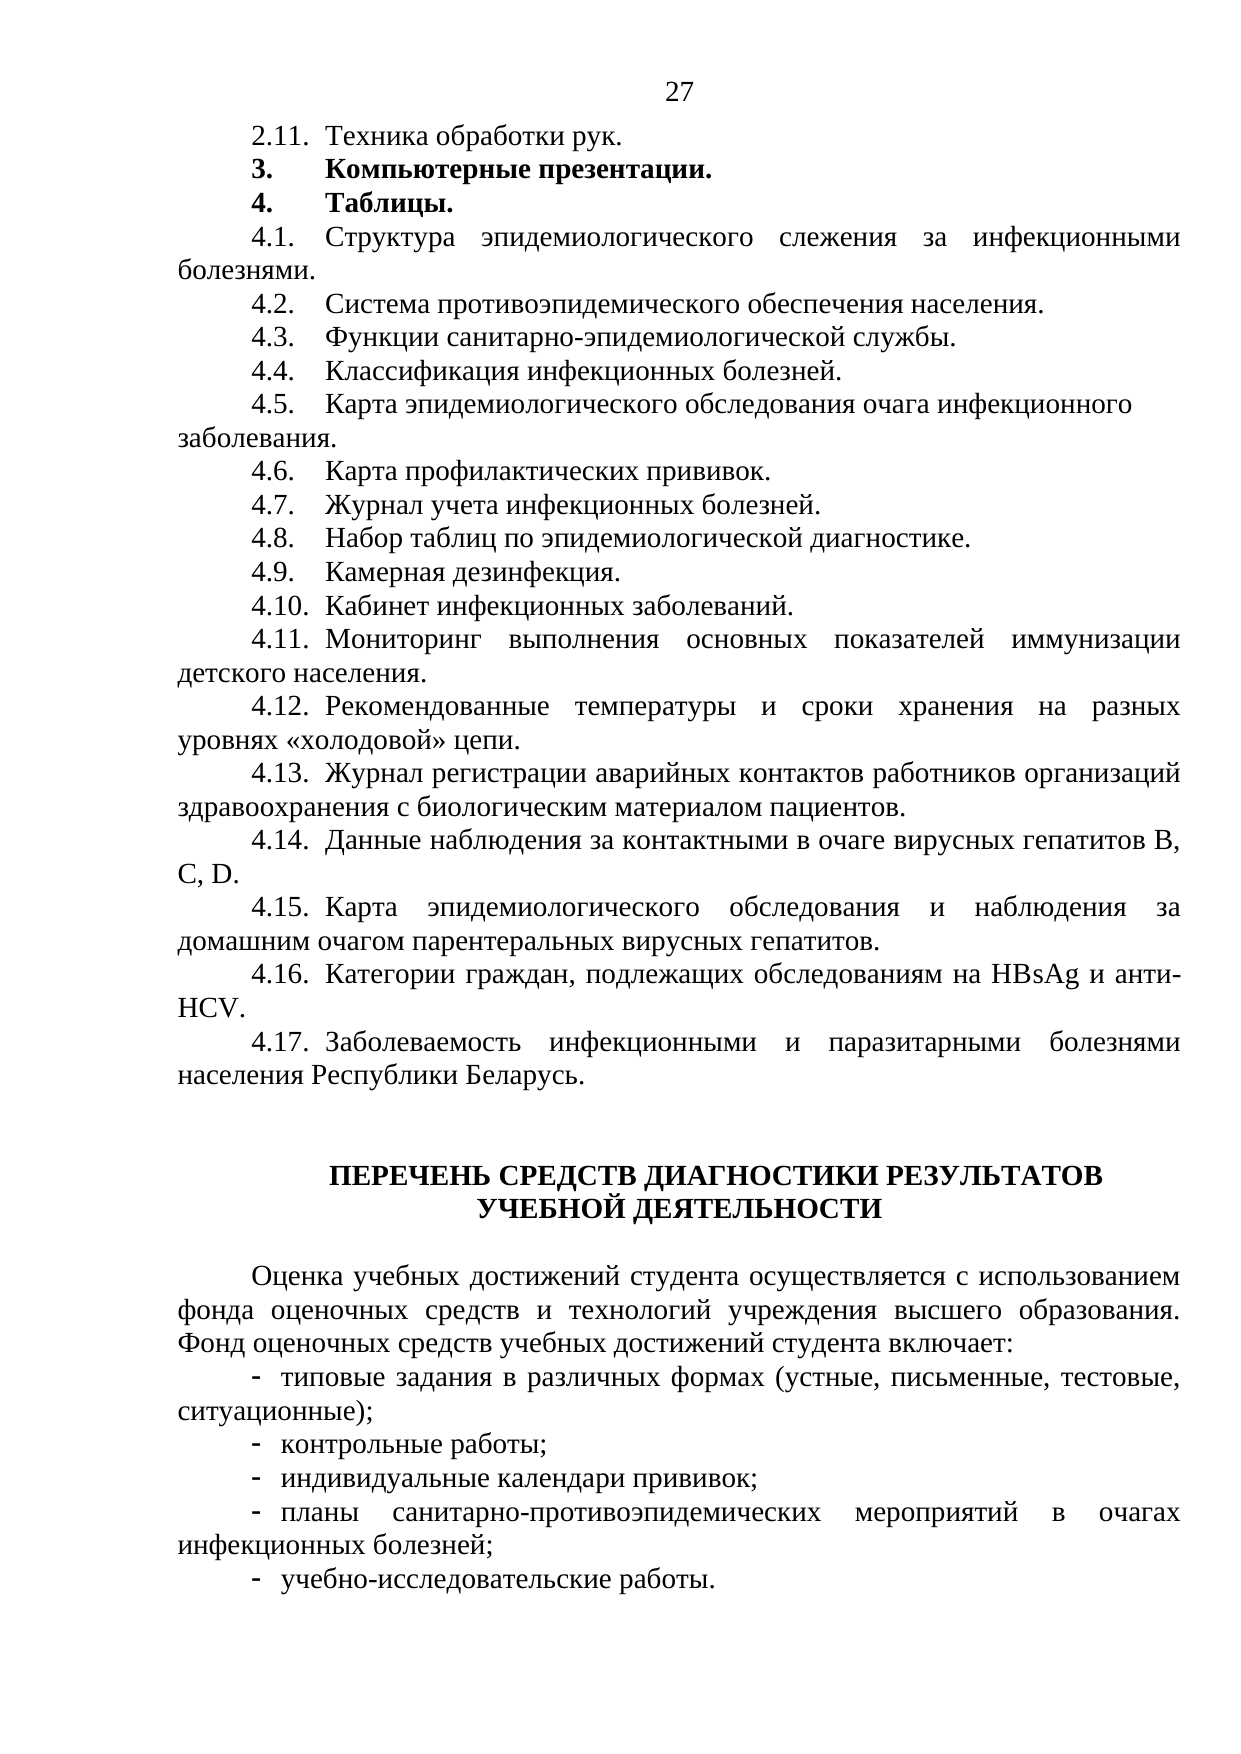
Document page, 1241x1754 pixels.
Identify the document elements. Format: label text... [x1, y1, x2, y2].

text 4.14. Данные наблюдения за контактными в очаге вирусных гепатитов В, С, D. [177, 822, 1181, 889]
text 4.12. Рекомендованные температуры и сроки хранения на разных уровнях «холодовой» цепи. [177, 688, 1181, 755]
list учебно-исследовательские работы. [177, 1561, 1181, 1594]
text 4.13. Журнал регистрации аварийных контактов работников организаций здравоохранения с биологическим материалом пациентов. [177, 755, 1181, 822]
text 4.7. Журнал учета инфекционных болезней. [177, 487, 1181, 521]
text 4.1. Структура эпидемиологического слежения за инфекционными болезнями. [177, 219, 1181, 286]
list типовые задания в различных формах (устные, письменные, тестовые, ситуационные); [177, 1359, 1181, 1426]
text 4.5. Карта эпидемиологического обследования очага инфекционного заболевания. [177, 386, 1181, 453]
text 2.11. Техника обработки рук. [177, 118, 1181, 152]
text 4.11. Мониторинг выполнения основных показателей иммунизации детского населения. [177, 621, 1181, 688]
list контрольные работы; [177, 1426, 1181, 1460]
text 4.16. Категории граждан, подлежащих обследованиям на НВsAg и анти-НСV. [177, 957, 1181, 1024]
list планы санитарно-противоэпидемических мероприятий в очагах инфекционных болезней; [177, 1494, 1181, 1561]
text 4.2. Система противоэпидемического обеспечения населения. [177, 286, 1181, 319]
list индивидуальные календари прививок; [177, 1460, 1181, 1494]
text 4.15. Карта эпидемиологического обследования и наблюдения за домашним очагом парентеральных вирусных гепатитов. [177, 889, 1181, 957]
text 4.6. Карта профилактических прививок. [177, 453, 1181, 487]
text 4.4. Классификация инфекционных болезней. [177, 353, 1181, 386]
text 4.17. Заболеваемость инфекционными и паразитарными болезнями населения Республики Беларусь. [177, 1024, 1181, 1091]
text 4.3. Функции санитарно-эпидемиологической службы. [177, 319, 1181, 353]
text ПЕРЕЧЕНЬ СРЕДСТВ ДИАГНОСТИКИ РЕЗУЛЬТАТОВ УЧЕБНОЙ ДЕЯТЕЛЬНОСТИ [177, 1158, 1181, 1225]
text Оценка учебных достижений студента осуществляется с использованием фонда оценочных средств и технологий учреждения высшего образования. Фонд оценочных средств учебных достижений студента включает: [177, 1258, 1181, 1359]
text 4.10. Кабинет инфекционных заболеваний. [177, 588, 1181, 621]
text 4. Таблицы. [177, 185, 1181, 219]
text 3. Компьютерные презентации. [177, 152, 1181, 185]
text 4.9. Камерная дезинфекция. [177, 554, 1181, 588]
text 4.8. Набор таблиц по эпидемиологической диагностике. [177, 521, 1181, 554]
